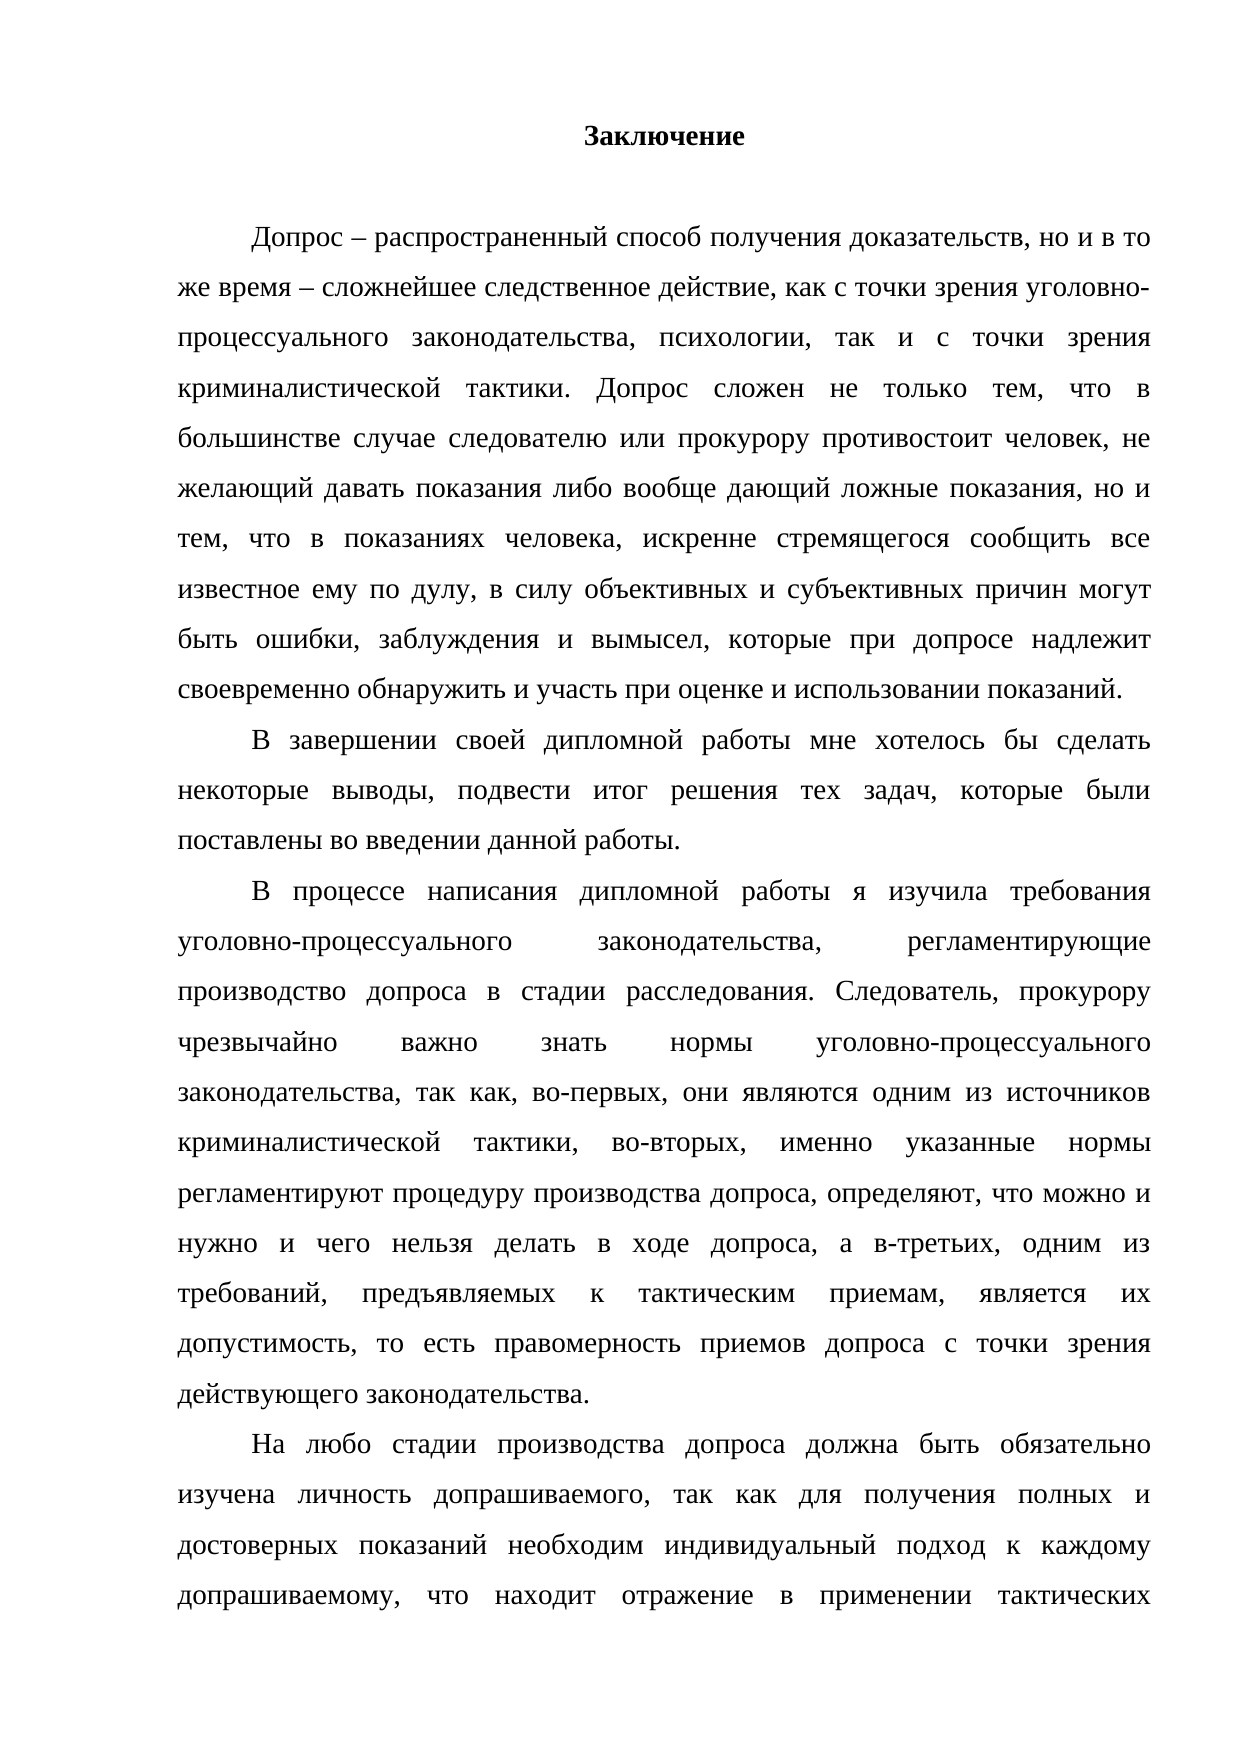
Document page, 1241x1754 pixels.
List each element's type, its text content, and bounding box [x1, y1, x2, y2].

text Заключение [177, 118, 1152, 152]
text Допрос – распространенный способ получения доказательств, но и в то же время – сложнейшее следственное действие, как с точки зрения уголовно-процессуального законодательства, психологии, так и с точки зрения криминалистической тактики. Допрос сложен не только тем, что в большинстве случае следователю или прокурору противостоит человек, не желающий давать показания либо вообще дающий ложные показания, но и тем, что в показаниях человека, искренне стремящегося сообщить все известное ему по дулу, в силу объективных и субъективных причин могут быть ошибки, заблуждения и вымысел, которые при допросе надлежит своевременно обнаружить и участь при оценке и использовании показаний. [177, 219, 1152, 705]
text В завершении своей дипломной работы мне хотелось бы сделать некоторые выводы, подвести итог решения тех задач, которые были поставлены во введении данной работы. [177, 722, 1152, 856]
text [177, 1426, 1152, 1611]
text В процессе написания дипломной работы я изучила требования уголовно-процессуального законодательства, регламентирующие производство допроса в стадии расследования. Следователь, прокурору чрезвычайно важно знать нормы уголовно-процессуального законодательства, так как, во-первых, они являются одним из источников криминалистической тактики, во-вторых, именно указанные нормы регламентируют процедуру производства допроса, определяют, что можно и нужно и чего нельзя делать в ходе допроса, а в-третьих, одним из требований, предъявляемых к тактическим приемам, является их допустимость, то есть правомерность приемов допроса с точки зрения действующего законодательства. [177, 873, 1152, 1409]
